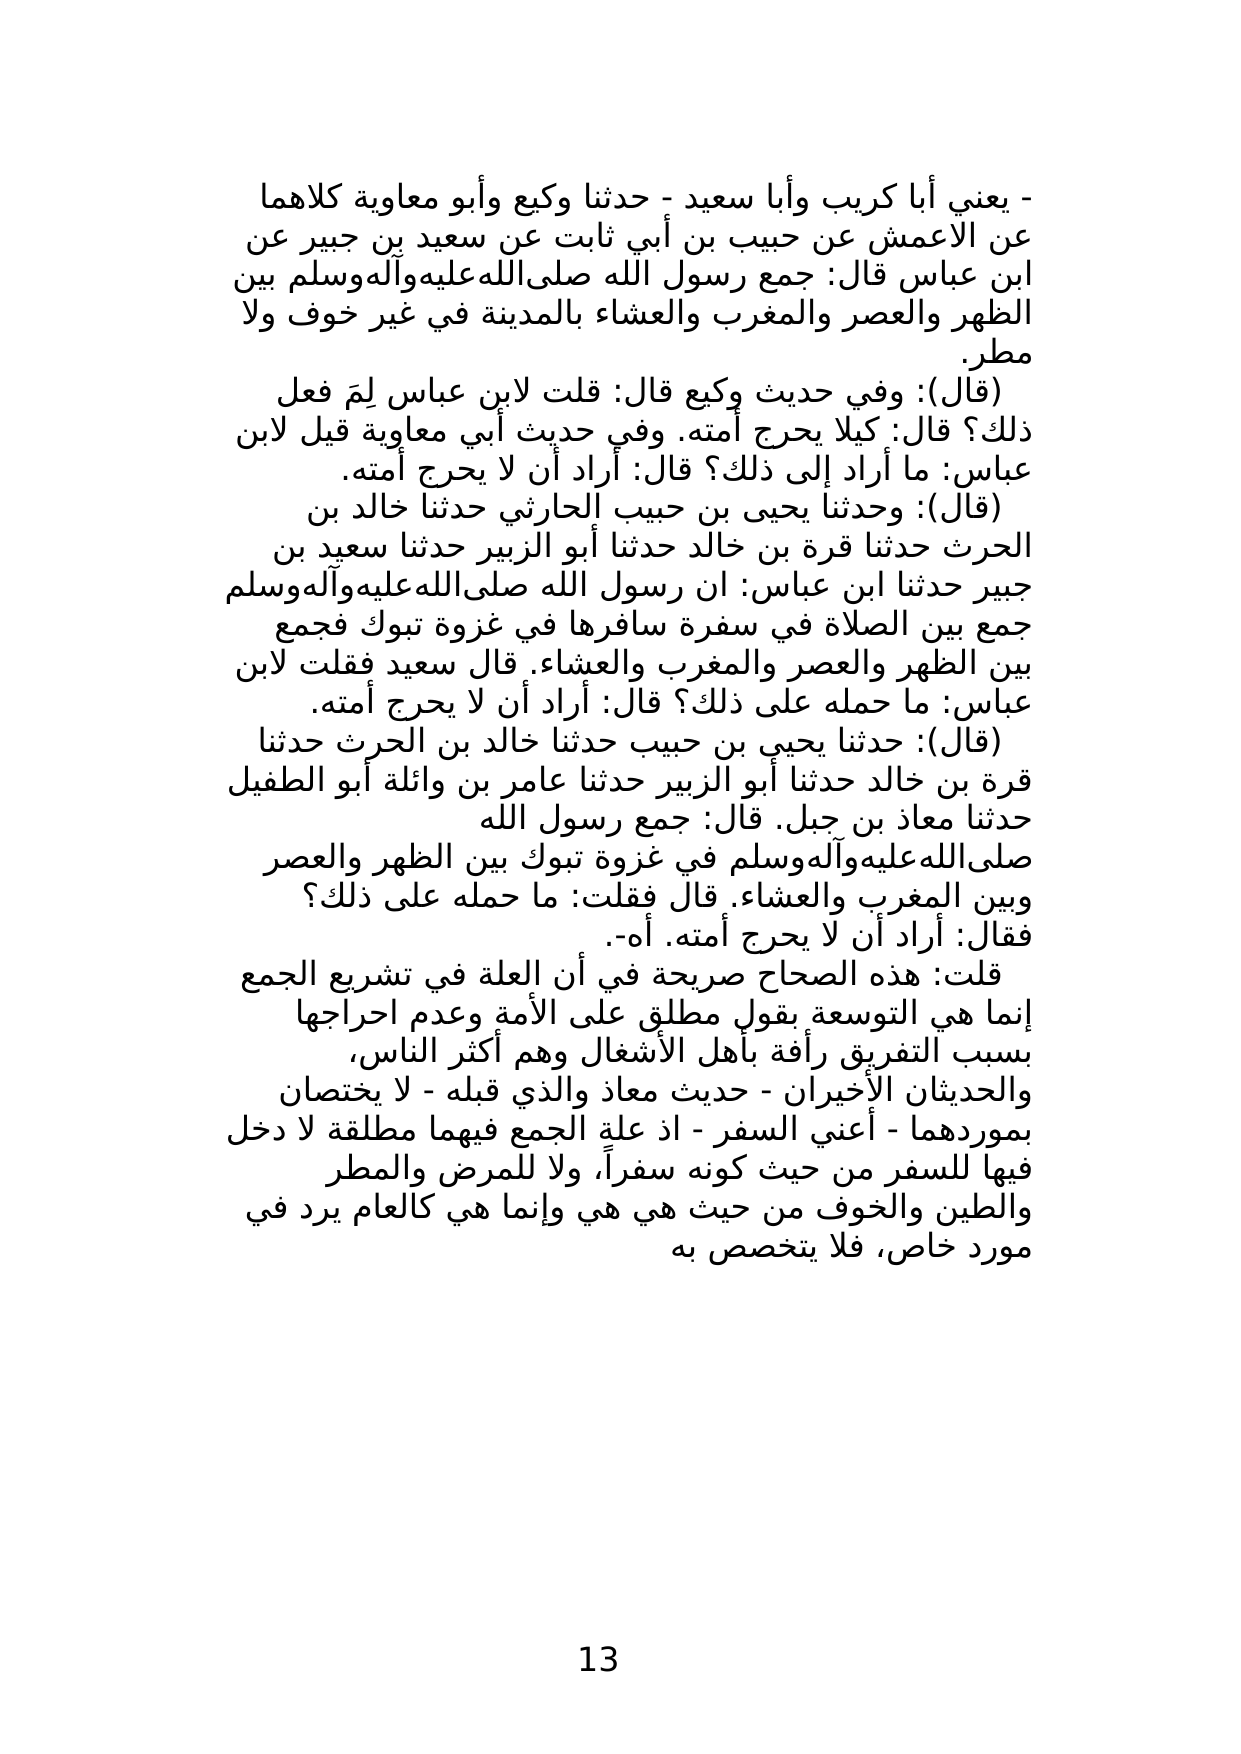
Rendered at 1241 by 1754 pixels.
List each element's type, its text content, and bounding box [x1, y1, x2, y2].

text - يعني أبا كريب وأبا سعيد - حدثنا وكيع وأبو معاوية كلاهما عن الاعمش عن حبيب بن أبي ثابت عن سعيد بن جبير عن ابن عباس قال: جمع رسول الله صلى‌الله‌عليه‌وآله‌وسلم بين الظهر والعصر والمغرب والعشاء بالمدينة في غير خوف ولا مطر. [222, 177, 1033, 371]
text (قال): حدثنا يحيى بن حبيب حدثنا خالد بن الحرث حدثنا قرة بن خالد حدثنا أبو الزبير حدثنا عامر بن وائلة أبو الطفيل حدثنا معاذ بن جبل. قال: جمع رسول الله صلى‌الله‌عليه‌وآله‌وسلم في غزوة تبوك بين الظهر والعصر وبين المغرب والعشاء. قال فقلت: ما حمله على ذلك؟ فقال: أراد أن لا يحرج أمته. أه-. [222, 721, 1033, 954]
text (قال): وحدثنا يحيى بن حبيب الحارثي حدثنا خالد بن الحرث حدثنا قرة بن خالد حدثنا أبو الزبير حدثنا سعيد بن جبير حدثنا ابن عباس: ان رسول الله صلى‌الله‌عليه‌وآله‌وسلم جمع بين الصلاة في سفرة سافرها في غزوة تبوك فجمع بين الظهر والعصر والمغرب والعشاء. قال سعيد فقلت لابن عباس: ما حمله على ذلك؟ قال: أراد أن لا يحرج أمته. [222, 488, 1033, 721]
text قلت: هذه الصحاح صريحة في أن العلة في تشريع الجمع إنما هي التوسعة بقول مطلق على الأمة وعدم احراجها بسبب التفريق رأفة بأهل الأشغال وهم أكثر الناس، والحديثان الأخيران - حديث معاذ والذي قبله - لا يختصان بموردهما - أعني السفر - اذ علة الجمع فيهما مطلقة لا دخل فيها للسفر من حيث كونه سفراً، ولا للمرض والمطر والطين والخوف من حيث هي هي وإنما هي كالعام يرد في مورد خاص، فلا يتخصص به [222, 954, 1033, 1265]
text (قال): وفي حديث وكيع قال: قلت لابن عباس لِمَ فعل ذلك؟ قال: كيلا يحرج أمته. وفي حديث أبي معاوية قيل لابن عباس: ما أراد إلى ذلك؟ قال: أراد أن لا يحرج أمته. [222, 371, 1033, 488]
